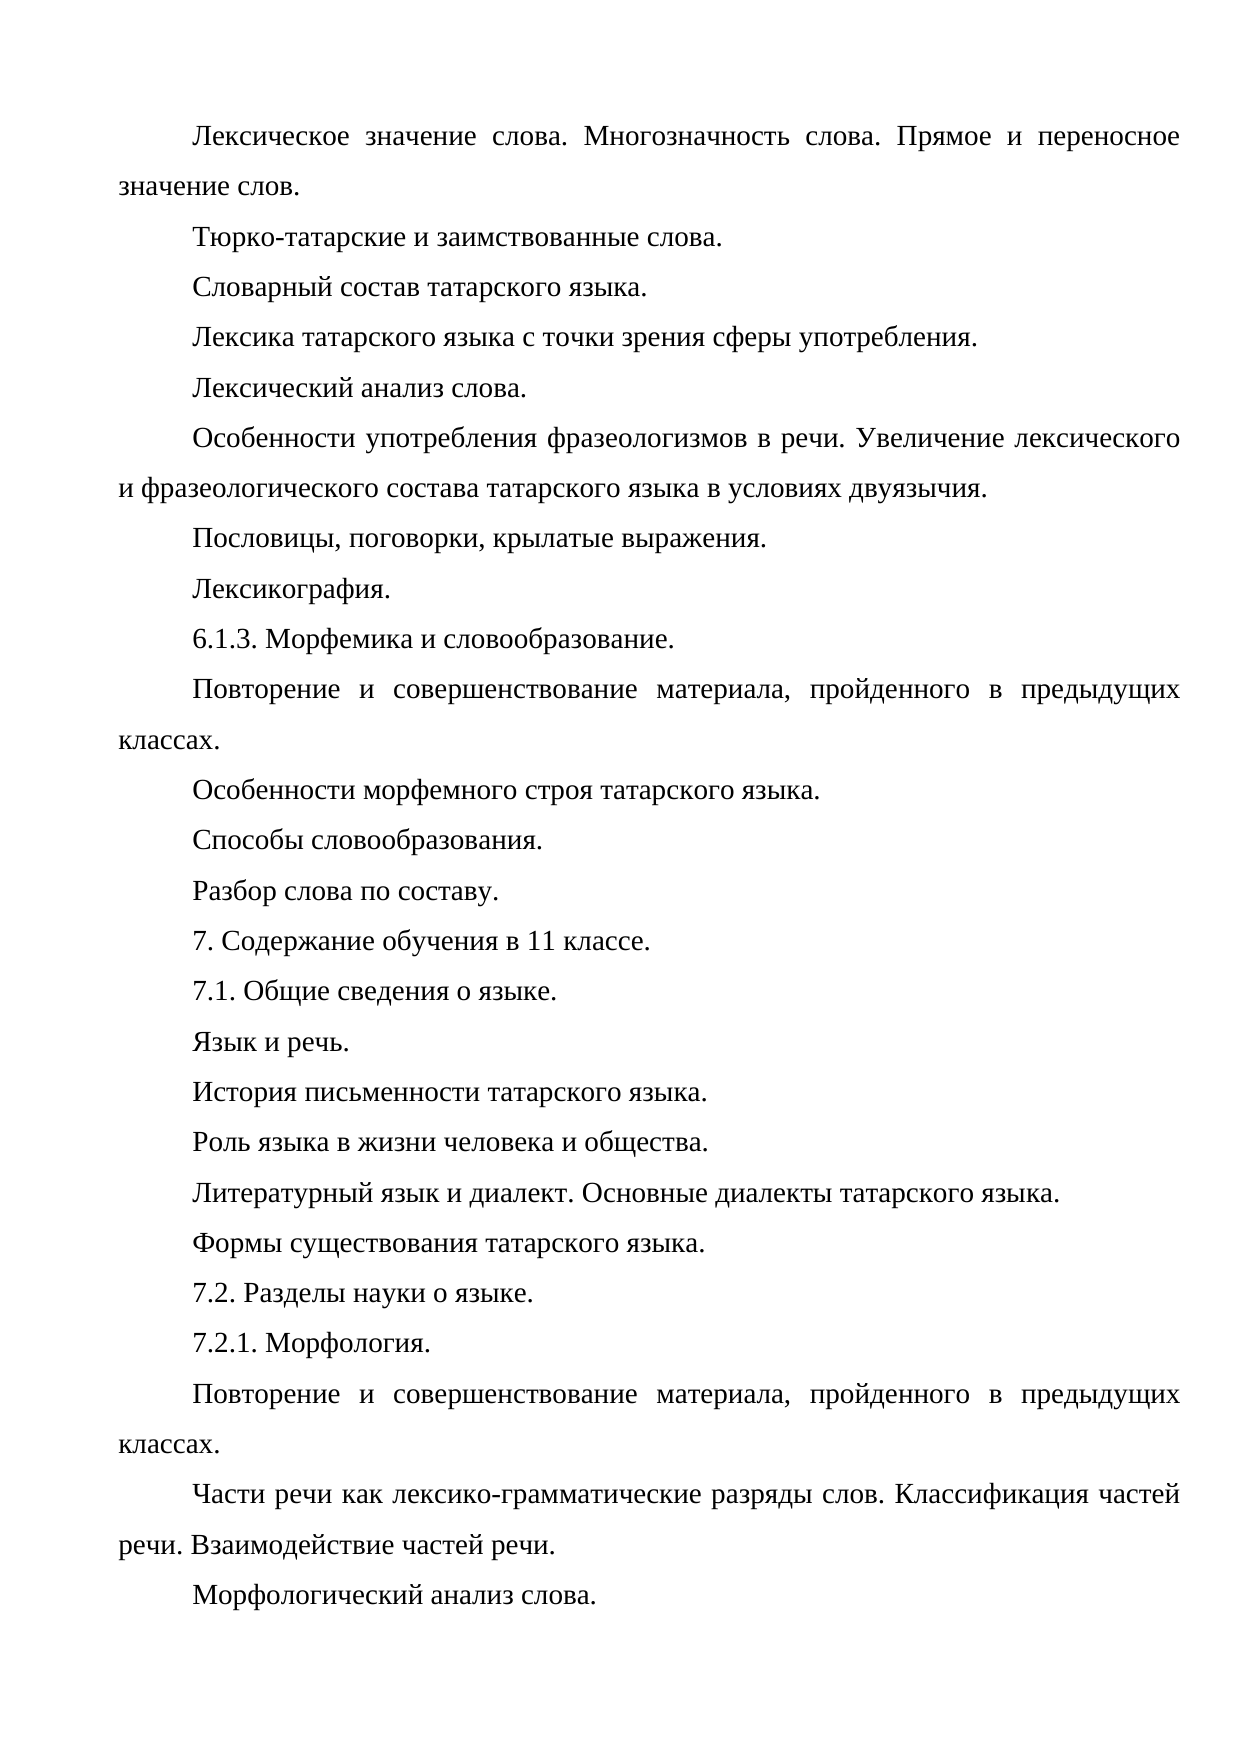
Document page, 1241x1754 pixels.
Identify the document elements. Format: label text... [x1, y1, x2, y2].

text Части речи как лексико-грамматические разряды слов. Классификация частей речи. Взаимодействие частей речи. [118, 1477, 1181, 1560]
text Повторение и совершенствование материала, пройденного в предыдущих классах. [118, 1376, 1181, 1460]
text Пословицы, поговорки, крылатые выражения. [118, 521, 1181, 554]
text Лексика татарского языка с точки зрения сферы употребления. [118, 319, 1181, 353]
text Особенности морфемного строя татарского языка. [118, 772, 1181, 806]
text Лексикография. [118, 571, 1181, 604]
text Словарный состав татарского языка. [118, 269, 1181, 303]
text 7.2.1. Морфология. [118, 1326, 1181, 1359]
text Формы существования татарского языка. [118, 1225, 1181, 1258]
text 7.2. Разделы науки о языке. [118, 1275, 1181, 1309]
text Повторение и совершенствование материала, пройденного в предыдущих классах. [118, 672, 1181, 755]
text Роль языка в жизни человека и общества. [118, 1124, 1181, 1158]
text Особенности употребления фразеологизмов в речи. Увеличение лексического и фразеологического состава татарского языка в условиях двуязычия. [118, 420, 1181, 504]
text 7. Содержание обучения в 11 классе. [118, 923, 1181, 957]
text Язык и речь. [118, 1024, 1181, 1057]
text История письменности татарского языка. [118, 1074, 1181, 1108]
text Способы словообразования. [118, 822, 1181, 856]
text Литературный язык и диалект. Основные диалекты татарского языка. [118, 1175, 1181, 1208]
text Тюрко-татарские и заимствованные слова. [118, 219, 1181, 252]
text 7.1. Общие сведения о языке. [118, 973, 1181, 1007]
text 6.1.3. Морфемика и словообразование. [118, 621, 1181, 655]
text Лексическое значение слова. Многозначность слова. Прямое и переносное значение слов. [118, 118, 1181, 202]
text Лексический анализ слова. [118, 370, 1181, 403]
text Морфологический анализ слова. [118, 1577, 1181, 1611]
text Разбор слова по составу. [118, 873, 1181, 906]
